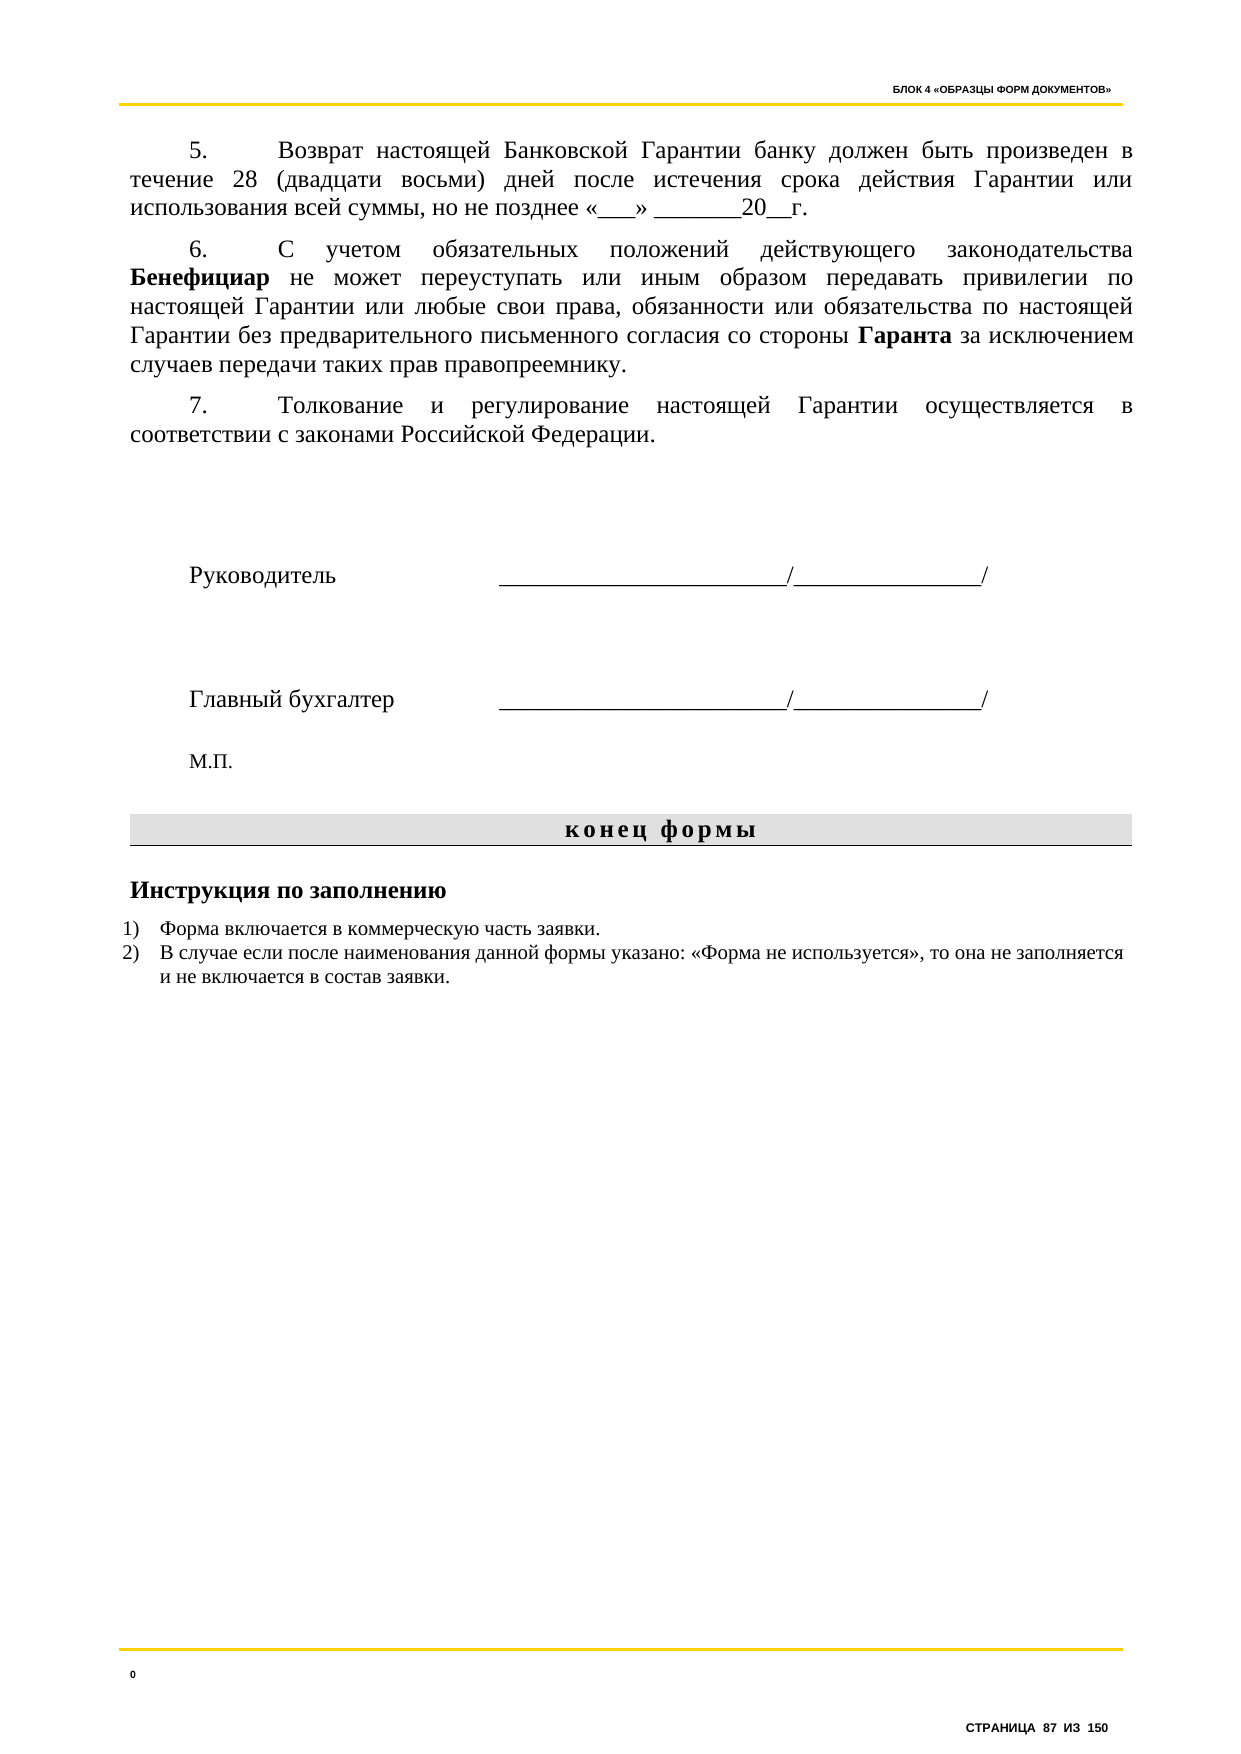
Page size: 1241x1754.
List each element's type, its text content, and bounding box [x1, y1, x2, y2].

list Форма включается в коммерческую часть заявки. [122, 916, 1134, 940]
list С учетом обязательных положений действующего законодательства Бенефициар не может переуступать или иным образом передавать привилегии по настоящей Гарантии или любые свои права, обязанности или обязательства по настоящей Гарантии без предварительного письменного согласия со стороны Гаранта за исключением случаев передачи таких прав правопреемнику. [130, 234, 1134, 377]
text конец формы [130, 814, 1132, 845]
text Главный бухгалтер _______________________/_______________/ [130, 684, 1134, 712]
list Возврат настоящей Банковской Гарантии банку должен быть произведен в течение 28 (двадцати восьми) дней после истечения срока действия Гарантии или использования всей суммы, но не позднее «___» _______20__г. [130, 135, 1134, 221]
text Инструкция по заполнению [130, 875, 1134, 904]
text Руководитель _______________________/_______________/ [130, 560, 1134, 589]
text М.П. [130, 749, 1134, 773]
list Толкование и регулирование настоящей Гарантии осуществляется в соответствии с законами Российской Федерации. [130, 390, 1134, 447]
list В случае если после наименования данной формы указано: «Форма не используется», то она не заполняется и не включается в состав заявки. [122, 940, 1134, 988]
